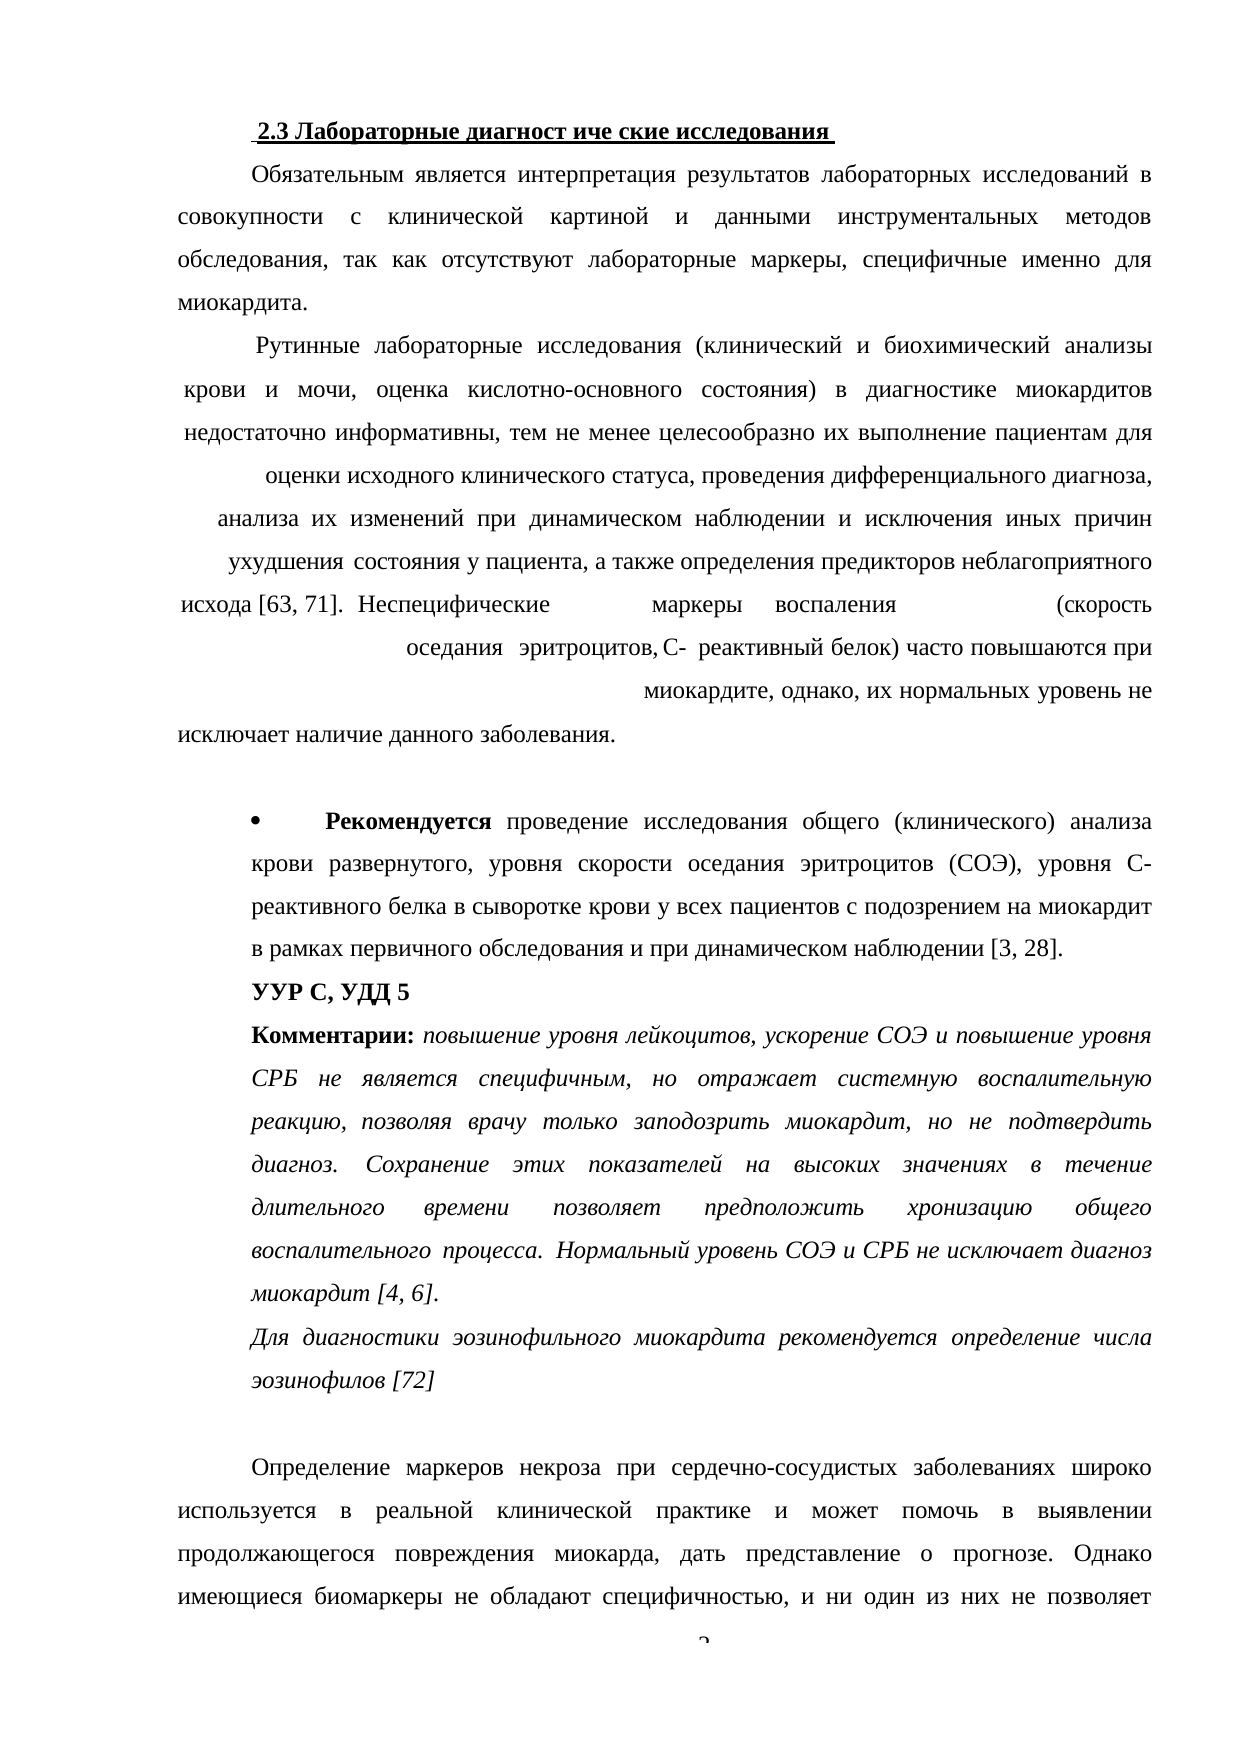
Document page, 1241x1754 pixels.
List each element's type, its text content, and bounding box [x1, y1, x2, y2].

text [177, 1452, 1152, 1610]
text Рутинные лабораторные исследования (клинический и биохимический анализы крови и мочи, оценка кислотно-основного состояния) в диагностике миокардитов недостаточно информативны, тем не менее целесообразно их выполнение пациентам для оценки исходного клинического статуса, проведения дифференциального диагноза, анализа их изменений при динамическом наблюдении и исключения иных причин ухудшения состояния у пациента, а также определения предикторов неблагоприятного исхода [63, 71]. Неспецифические маркеры воспаления (скорость оседания эритроцитов, С- реактивный белок) часто повышаются при миокардите, однако, их нормальных уровень не [177, 331, 1152, 704]
text Обязательным является интерпретация результатов лабораторных исследований в совокупности с клинической картиной и данными инструментальных методов обследования, так как отсутствуют лабораторные маркеры, специфичные именно для миокардита. [177, 159, 1152, 316]
subtitle 2.3 Лабораторные диагност иче ские исследования [251, 116, 1163, 145]
text Комментарии: повышение уровня лейкоцитов, ускорение СОЭ и повышение уровня СРБ не является специфичным, но отражает системную воспалительную реакцию, позволяя врачу только заподозрить миокардит, но не подтвердить диагноз. Сохранение этих показателей на высоких значениях в течение длительного времени позволяет предположить хронизацию общего воспалительного процесса. Нормальный уровень СОЭ и СРБ не исключает диагноз миокардит [4, 6]. [251, 1020, 1152, 1307]
text исключает наличие данного заболевания. [177, 719, 1163, 748]
list Рекомендуется проведение исследования общего (клинического) анализа крови развернутого, уровня скорости оседания эритроцитов (СОЭ), уровня С- реактивного белка в сыворотке крови у всех пациентов с подозрением на миокардит в рамках первичного обследования и при динамическом наблюдении [3, 28]. [251, 806, 1152, 962]
subtitle УУР С, УДД 5 [251, 977, 1163, 1006]
text Для диагностики эозинофильного миокардита рекомендуется определение числа эозинофилов [72] [251, 1322, 1152, 1394]
